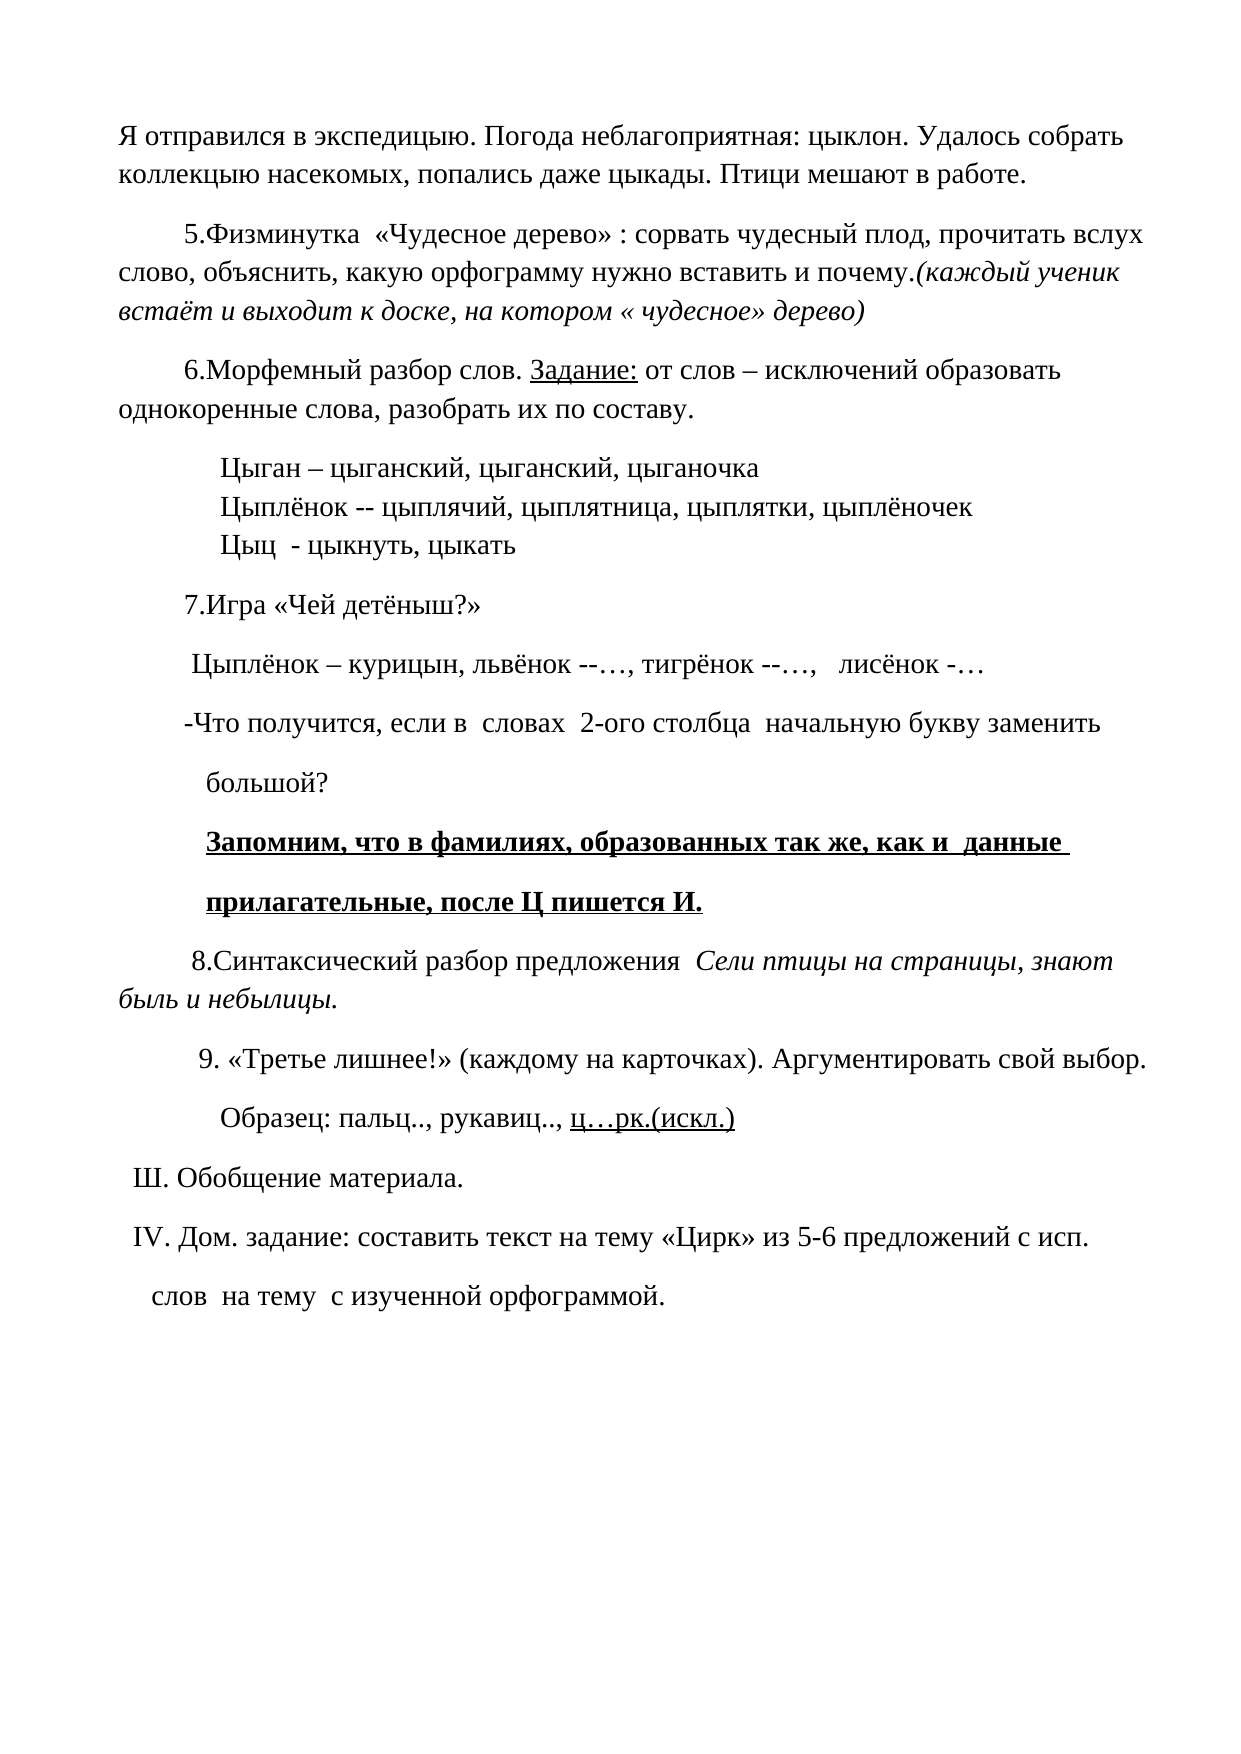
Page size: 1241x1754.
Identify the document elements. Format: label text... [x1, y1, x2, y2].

text 7.Игра «Чей детёныш?» [118, 587, 1152, 620]
text Запомним, что в фамилиях, образованных так же, как и данные [118, 824, 1152, 858]
text Ш. Обобщение материала. [118, 1160, 1152, 1193]
text большой? [118, 765, 1152, 798]
list Цыплёнок -- цыплячий, цыплятница, цыплятки, цыплёночек [220, 489, 1152, 522]
list Цыц - цыкнуть, цыкать [220, 527, 1152, 561]
text 9. «Третье лишнее!» (каждому на карточках). Аргументировать свой выбор. [118, 1041, 1152, 1074]
list Образец: пальц.., рукавиц.., ц…рк.(искл.) [220, 1100, 1152, 1134]
text Я отправился в экспедицыю. Погода неблагоприятная: цыклон. Удалось собрать коллекцыю насекомых, попались даже цыкады. Птици мешают в работе. [118, 118, 1152, 190]
text -Что получится, если в словах 2-ого столбца начальную букву заменить [118, 706, 1152, 739]
text прилагательные, после Ц пишется И. [118, 884, 1152, 917]
text слов на тему с изученной орфограммой. [118, 1278, 1152, 1312]
text 6.Морфемный разбор слов. Задание: от слов – исключений образовать однокоренные слова, разобрать их по составу. [118, 352, 1152, 424]
text Цыплёнок – курицын, львёнок --…, тигрёнок --…, лисёнок -… [118, 646, 1152, 680]
text 8.Синтаксический разбор предложения Сели птицы на страницы, знают быль и небылицы. [118, 943, 1152, 1015]
list Цыган – цыганский, цыганский, цыганочка [220, 450, 1152, 484]
text IV. Дом. задание: составить текст на тему «Цирк» из 5-6 предложений с исп. [118, 1219, 1152, 1253]
text 5.Физминутка «Чудесное дерево» : сорвать чудесный плод, прочитать вслух слово, объяснить, какую орфограмму нужно вставить и почему.(каждый ученик встаёт и выходит к доске, на котором « чудесное» дерево) [118, 216, 1152, 327]
